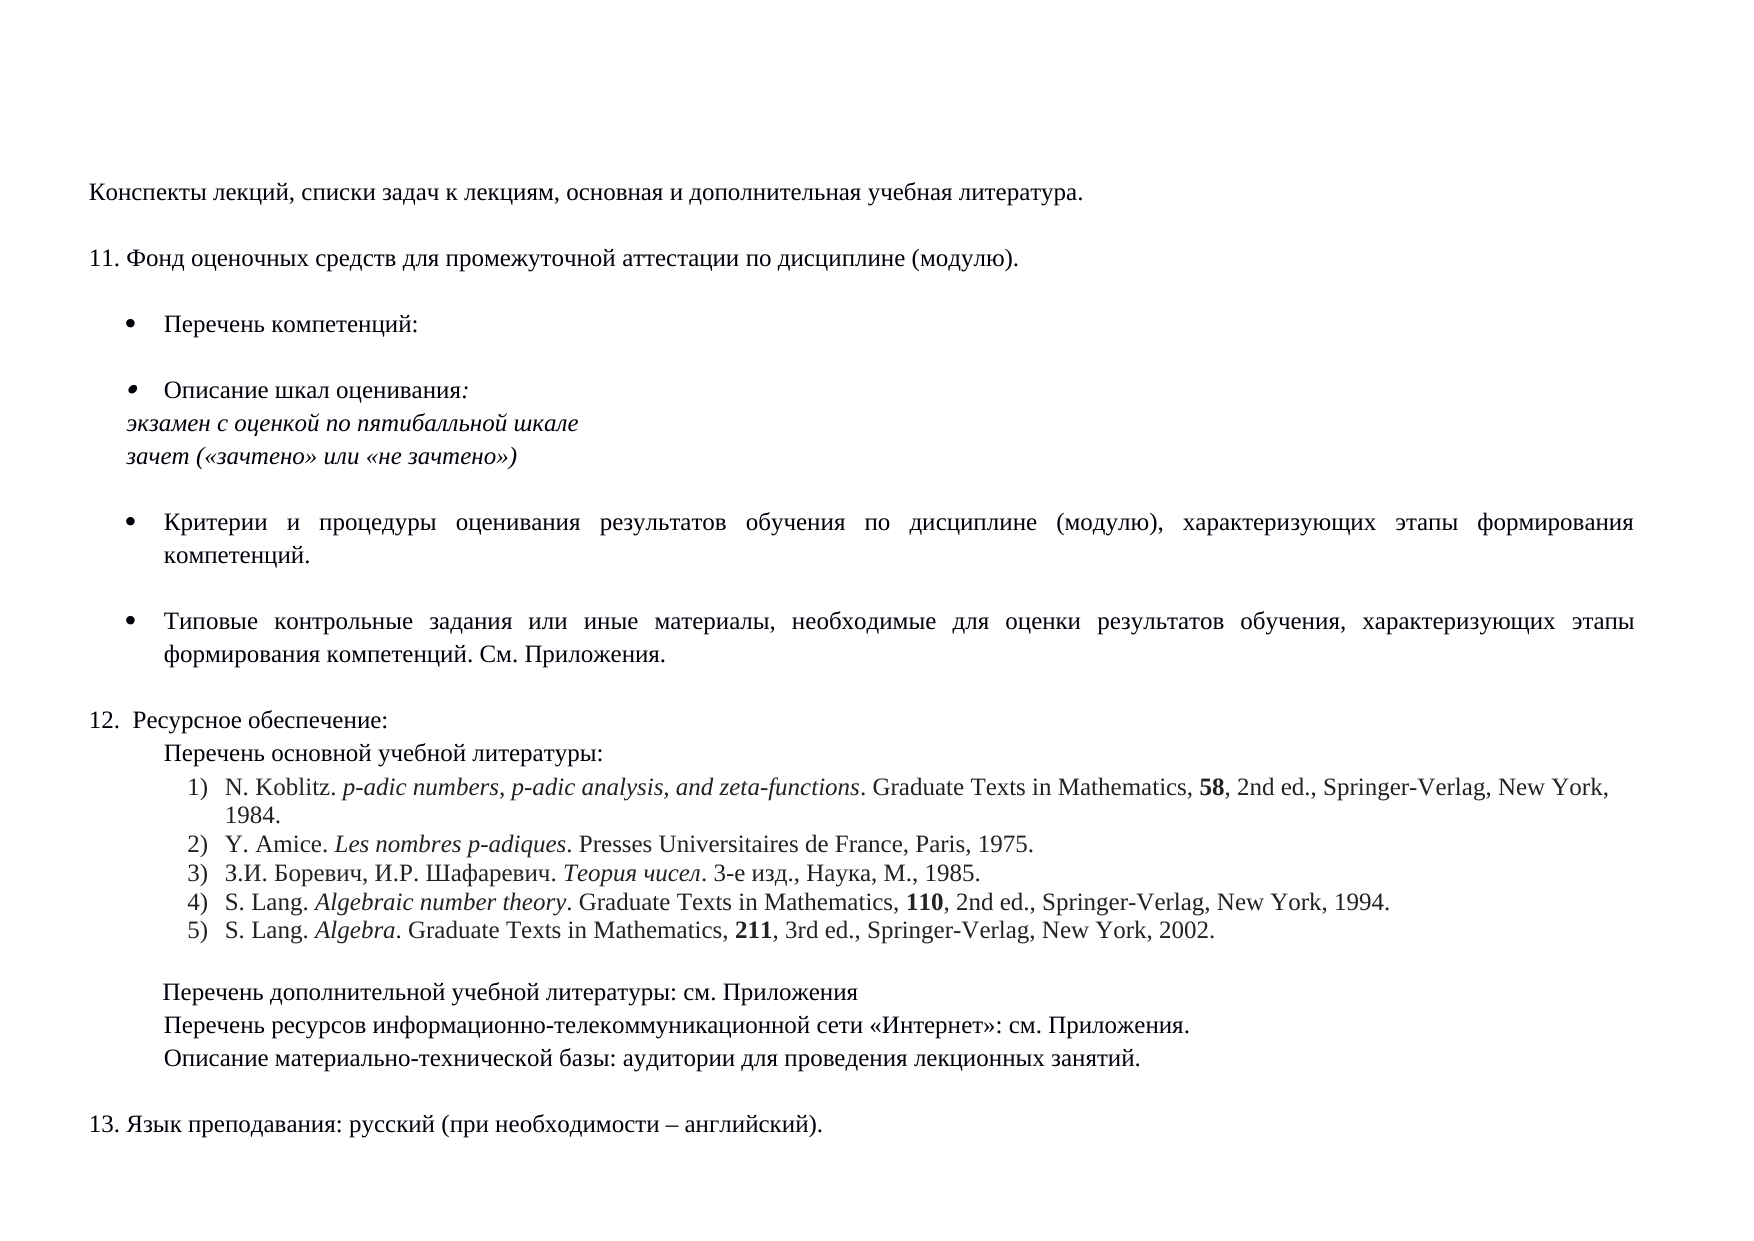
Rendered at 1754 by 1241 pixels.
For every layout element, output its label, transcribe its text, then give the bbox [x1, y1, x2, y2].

text 12. Ресурсное обеспечение: [89, 706, 1636, 734]
text зачет («зачтено» или «не зачтено») [126, 441, 1636, 470]
list Перечень ресурсов информационно-телекоммуникационной сети «Интернет»: см. Приложения. [164, 1010, 1636, 1039]
list S. Lang. Algebraic number theory. Graduate Texts in Mathematics, 110, 2nd ed., Springer-Verlag, New York, 1994. [187, 887, 1636, 915]
text 13. Язык преподавания: русский (при необходимости – английский). [89, 1109, 1636, 1138]
list N. Koblitz. p-adic numbers, p-adic analysis, and zeta-functions. Graduate Texts in Mathematics, 58, 2nd ed., Springer-Verlag, New York, 1984. [187, 772, 1636, 829]
list S. Lang. Algebra. Graduate Texts in Mathematics, 211, 3rd ed., Springer-Verlag, New York, 2002. [187, 915, 1636, 944]
list Описание шкал оценивания: [126, 375, 1636, 404]
list З.И. Боревич, И.Р. Шафаревич. Теория чисел. 3-е изд., Наука, М., 1985. [187, 858, 1636, 887]
list Y. Amice. Les nombres p-adiques. Presses Universitaires de France, Paris, 1975. [187, 829, 1636, 858]
text 11. Фонд оценочных средств для промежуточной аттестации по дисциплине (модулю). [89, 243, 1636, 272]
list Описание материально-технической базы: аудитории для проведения лекционных занятий. [164, 1043, 1636, 1072]
text Конспекты лекций, списки задач к лекциям, основная и дополнительная учебная литература. [89, 177, 1636, 206]
text экзамен с оценкой по пятибалльной шкале [126, 408, 1636, 437]
list Критерии и процедуры оценивания результатов обучения по дисциплине (модулю), характеризующих этапы формирования компетенций. [126, 507, 1636, 569]
list Перечень основной учебной литературы: [164, 738, 1636, 767]
list Перечень компетенций: [126, 309, 1636, 338]
list Типовые контрольные задания или иные материалы, необходимые для оценки результатов обучения, характеризующих этапы формирования компетенций. См. Приложения. [126, 606, 1636, 668]
text Перечень дополнительной учебной литературы: см. Приложения [126, 977, 1636, 1006]
